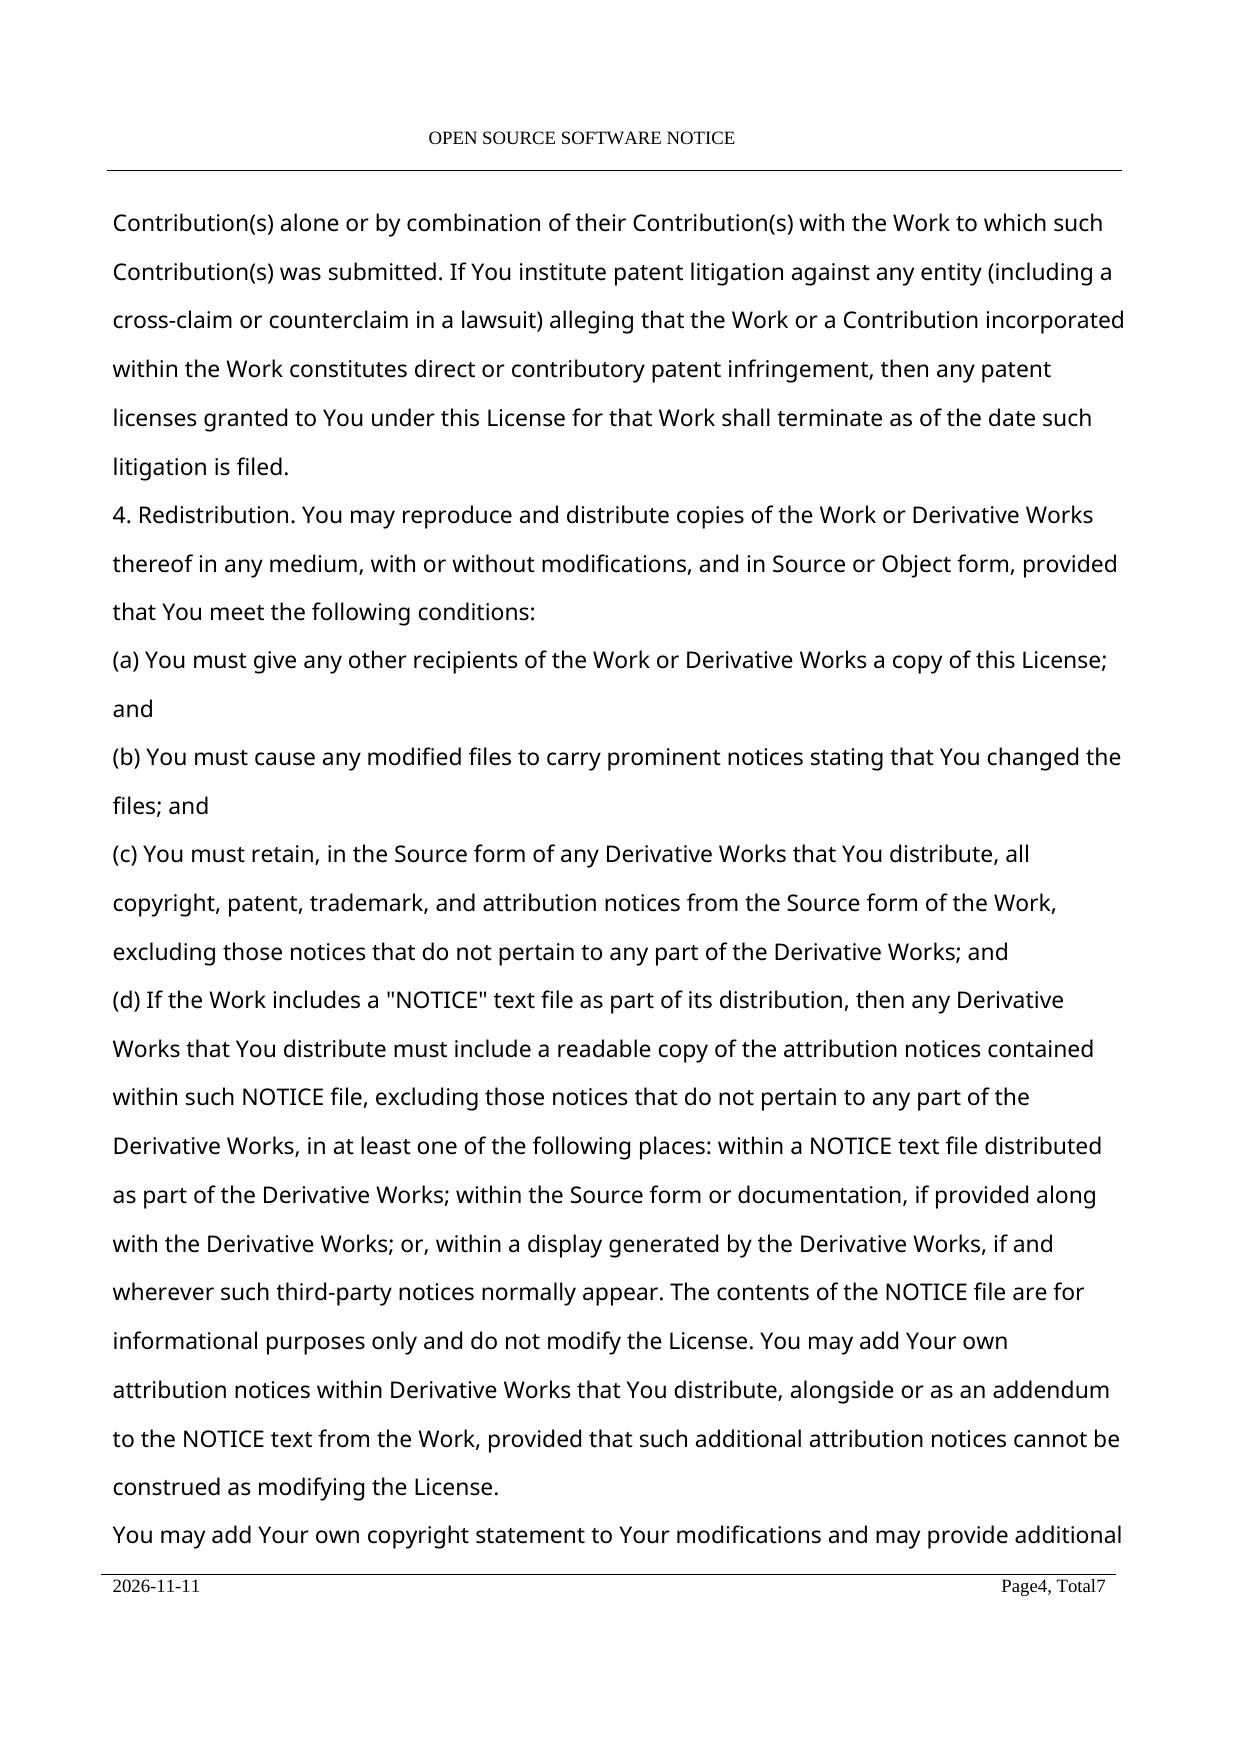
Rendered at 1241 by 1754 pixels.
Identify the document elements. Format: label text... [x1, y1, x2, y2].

text 4. Redistribution. You may reproduce and distribute copies of the Work or Derivative Works thereof in any medium, with or without modifications, and in Source or Object form, provided that You meet the following conditions: [112, 498, 1128, 628]
text (a) You must give any other recipients of the Work or Derivative Works a copy of this License; and [112, 644, 1128, 725]
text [112, 1519, 1128, 1551]
text (b) You must cause any modified files to carry prominent notices stating that You changed the files; and [112, 741, 1128, 822]
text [112, 206, 1128, 483]
text (d) If the Work includes a "NOTICE" text file as part of its distribution, then any Derivative Works that You distribute must include a readable copy of the attribution notices contained within such NOTICE file, excluding those notices that do not pertain to any part of the Derivative Works, in at least one of the following places: within a NOTICE text file distributed as part of the Derivative Works; within the Source form or documentation, if provided along with the Derivative Works; or, within a display generated by the Derivative Works, if and wherever such third-party notices normally appear. The contents of the NOTICE file are for informational purposes only and do not modify the License. You may add Your own attribution notices within Derivative Works that You distribute, alongside or as an addendum to the NOTICE text from the Work, provided that such additional attribution notices cannot be construed as modifying the License. [112, 983, 1128, 1503]
text (c) You must retain, in the Source form of any Derivative Works that You distribute, all copyright, patent, trademark, and attribution notices from the Source form of the Work, excluding those notices that do not pertain to any part of the Derivative Works; and [112, 838, 1128, 968]
